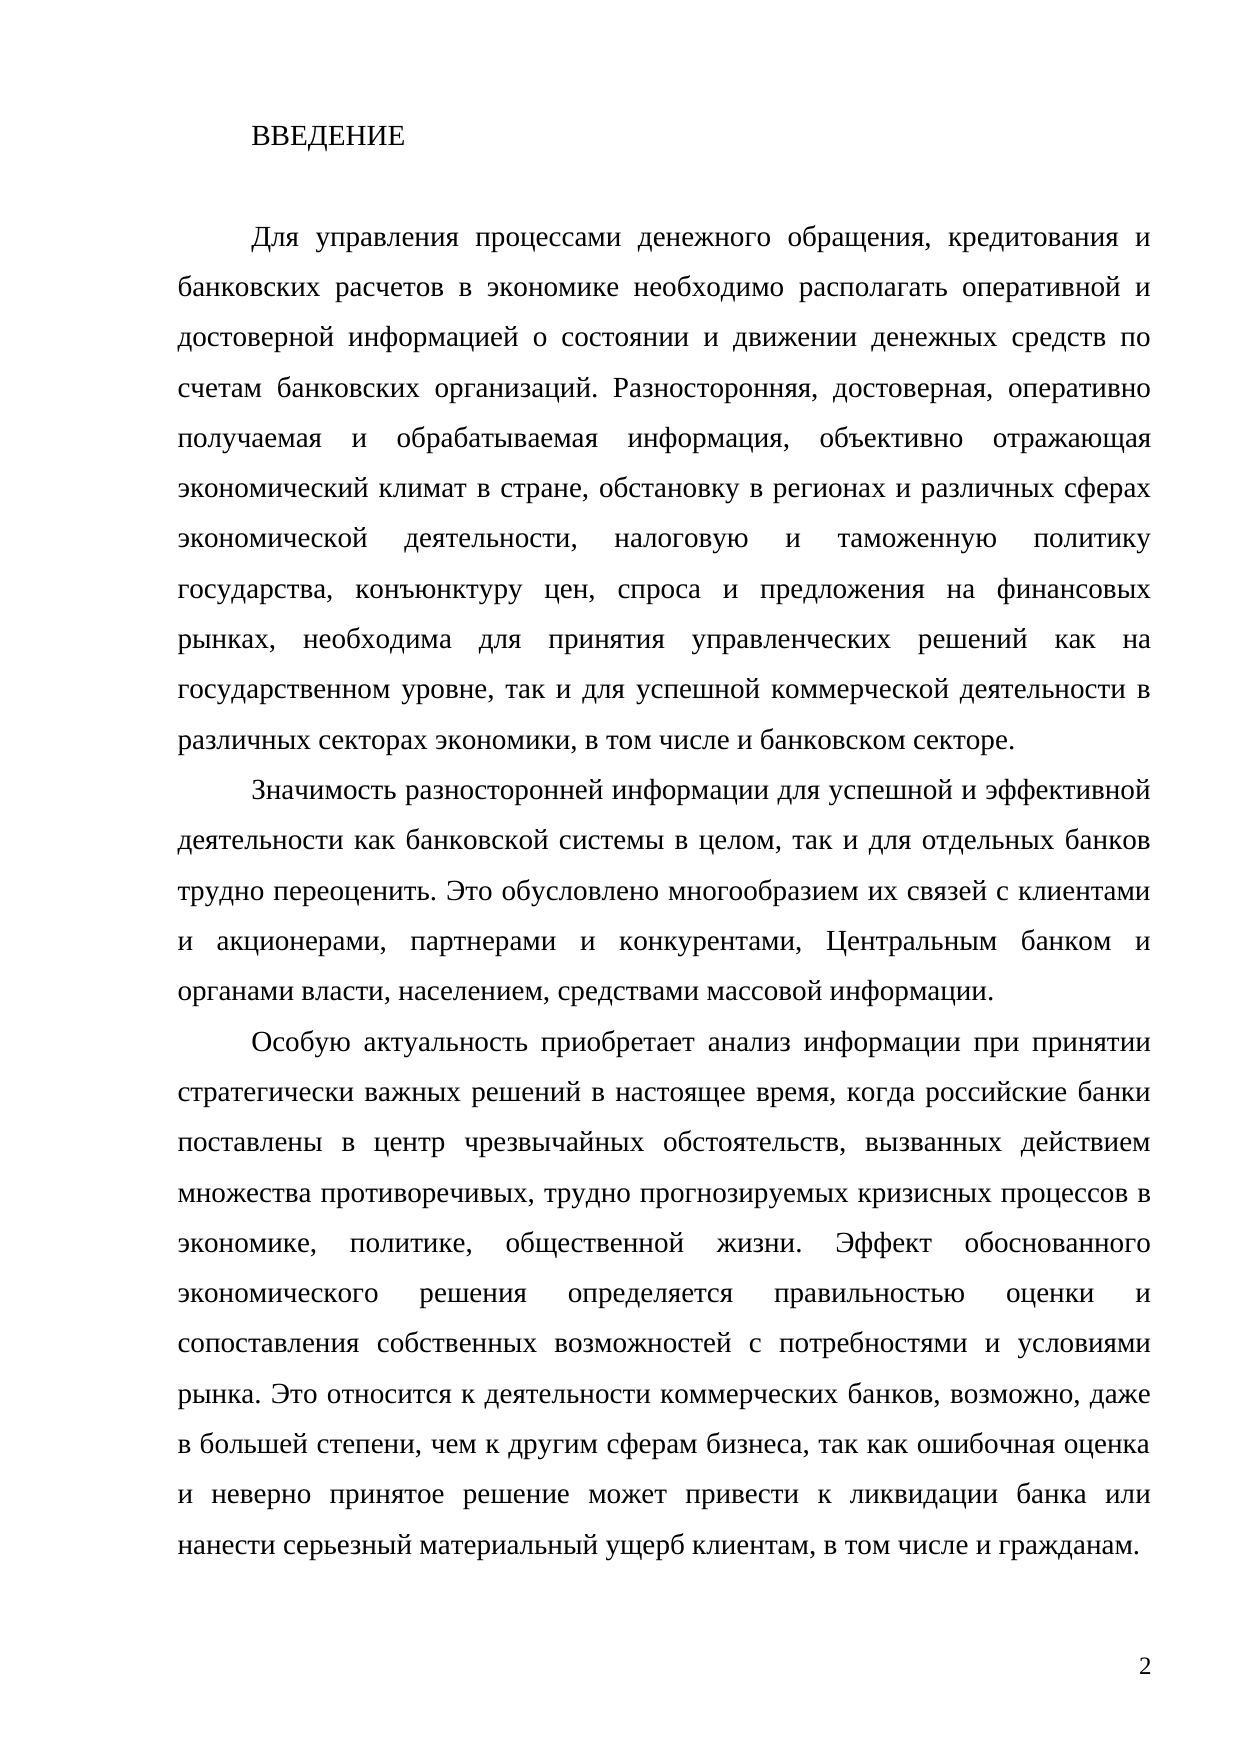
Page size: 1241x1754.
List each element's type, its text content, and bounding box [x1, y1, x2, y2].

text Особую актуальность приобретает анализ информации при принятии стратегически важных решений в настоящее время, когда российские банки поставлены в центр чрезвычайных обстоятельств, вызванных действием множества противоречивых, трудно прогнозируемых кризисных процессов в экономике, политике, общественной жизни. Эффект обоснованного экономического решения определяется правильностью оценки и сопоставления собственных возможностей с потребностями и условиями рынка. Это относится к деятельности коммерческих банков, возможно, даже в большей степени, чем к другим сферам бизнеса, так как ошибочная оценка и неверно принятое решение может привести к ликвидации банка или нанести серьезный материальный ущерб клиентам, в том числе и гражданам. [177, 1024, 1152, 1560]
text Для управления процессами денежного обращения, кредитования и банковских расчетов в экономике необходимо располагать оперативной и достоверной информацией о состоянии и движении денежных средств по счетам банковских организаций. Разносторонняя, достоверная, оперативно получаемая и обрабатываемая информация, объективно отражающая экономический климат в стране, обстановку в регионах и различных сферах экономической деятельности, налоговую и таможенную политику государства, конъюнктуру цен, спроса и предложения на финансовых рынках, необходима для принятия управленческих решений как на государственном уровне, так и для успешной коммерческой деятельности в различных секторах экономики, в том числе и банковском секторе. [177, 219, 1152, 755]
text Значимость разносторонней информации для успешной и эффективной деятельности как банковской системы в целом, так и для отдельных банков трудно переоценить. Это обусловлено многообразием их связей с клиентами и акционерами, партнерами и конкурентами, Центральным банком и органами власти, населением, средствами массовой информации. [177, 772, 1152, 1007]
text ВВЕДЕНИЕ [177, 118, 1152, 152]
